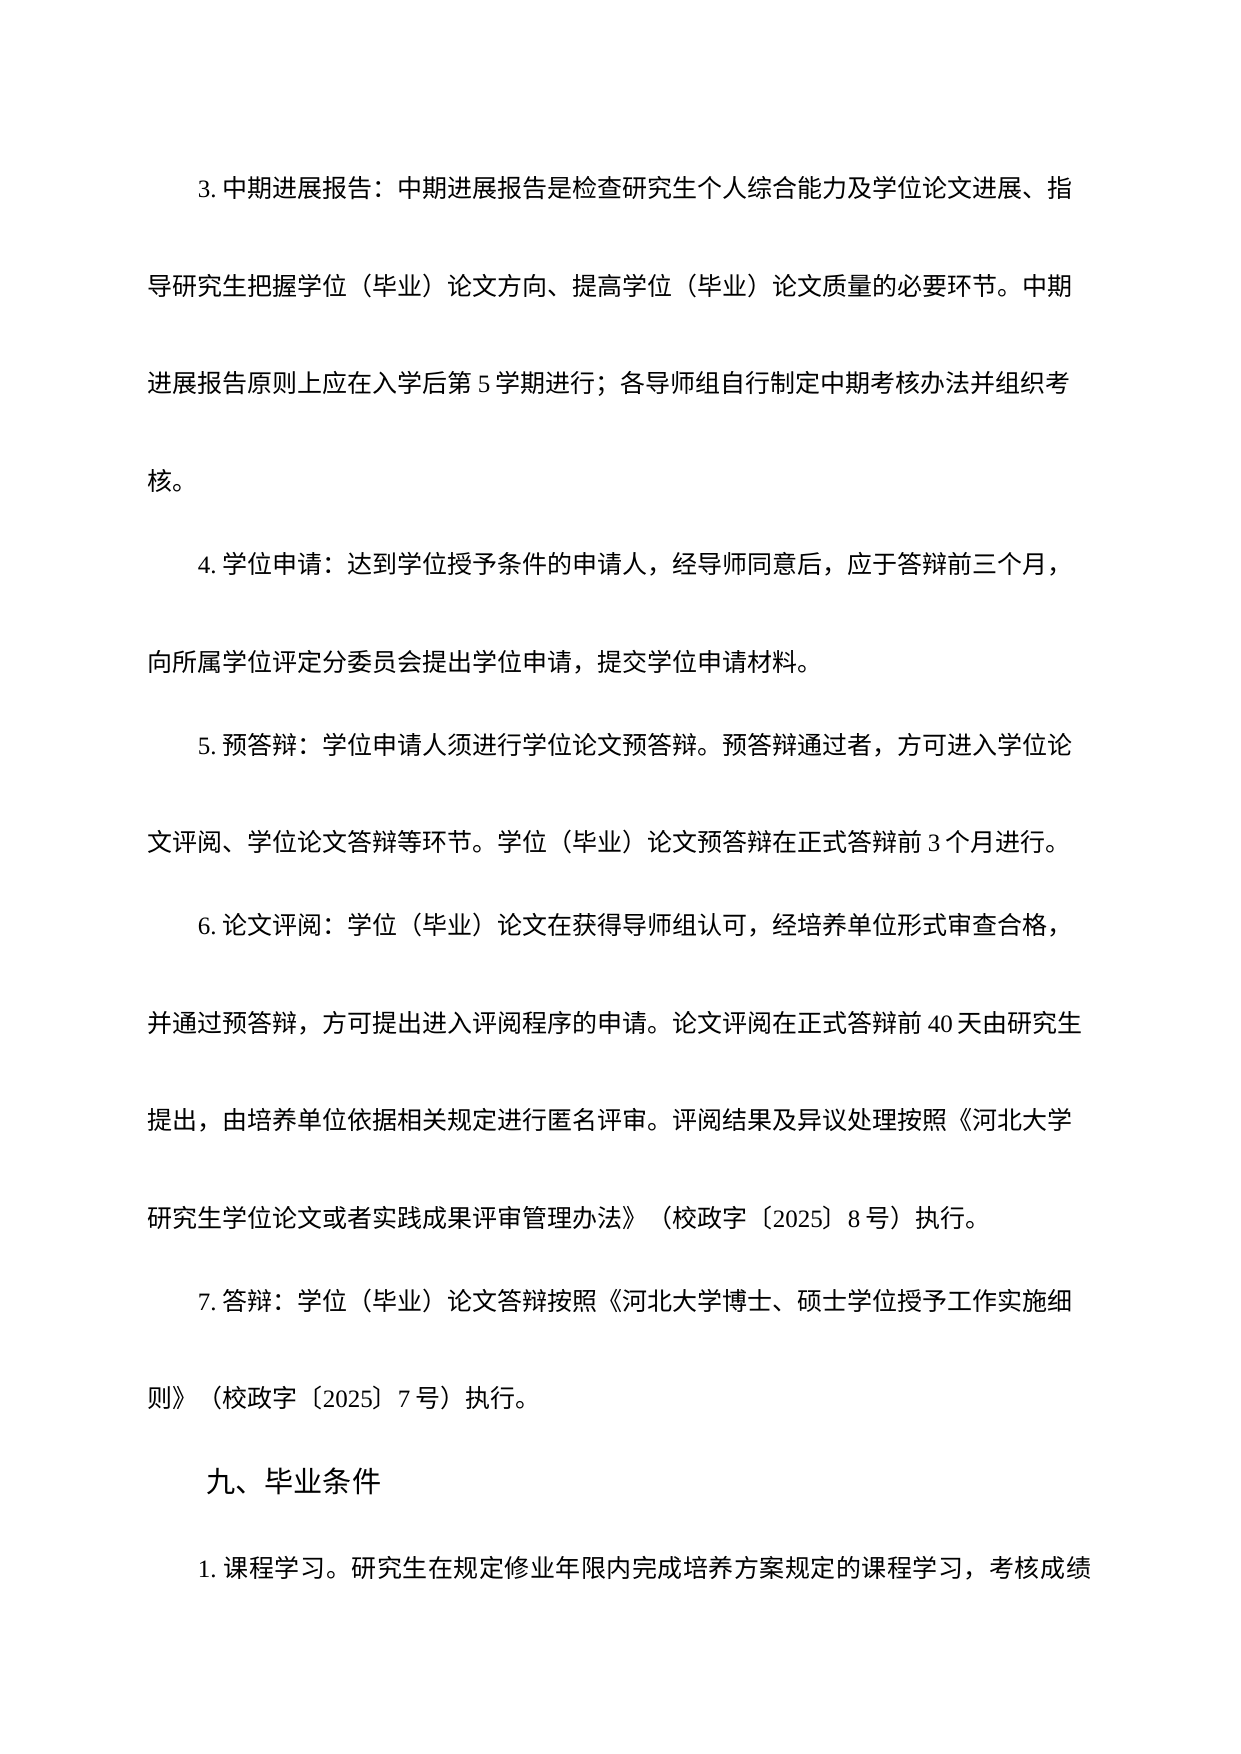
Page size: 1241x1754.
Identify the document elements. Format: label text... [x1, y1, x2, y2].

text 3. 中期进展报告：中期进展报告是检查研究生个人综合能力及学位论文进展、指导研究生把握学位（毕业）论文方向、提高学位（毕业）论文质量的必要环节。中期进展报告原则上应在入学后第5学期进行；各导师组自行制定中期考核办法并组织考核。 [148, 154, 1092, 512]
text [148, 1534, 1092, 1599]
text 7. 答辩：学位（毕业）论文答辩按照《河北大学博士、硕士学位授予工作实施细则》（校政字〔2025〕7号）执行。 [148, 1267, 1092, 1429]
text 6. 论文评阅：学位（毕业）论文在获得导师组认可，经培养单位形式审查合格，并通过预答辩，方可提出进入评阅程序的申请。论文评阅在正式答辩前40天由研究生提出，由培养单位依据相关规定进行匿名评审。评阅结果及异议处理按照《河北大学研究生学位论文或者实践成果评审管理办法》（校政字〔2025〕8号）执行。 [148, 891, 1092, 1249]
text 5. 预答辩：学位申请人须进行学位论文预答辩。预答辩通过者，方可进入学位论文评阅、学位论文答辩等环节。学位（毕业）论文预答辩在正式答辩前3个月进行。 [148, 711, 1092, 873]
text 4. 学位申请：达到学位授予条件的申请人，经导师同意后，应于答辩前三个月，向所属学位评定分委员会提出学位申请，提交学位申请材料。 [148, 530, 1092, 693]
text 九、毕业条件 [148, 1448, 1092, 1513]
